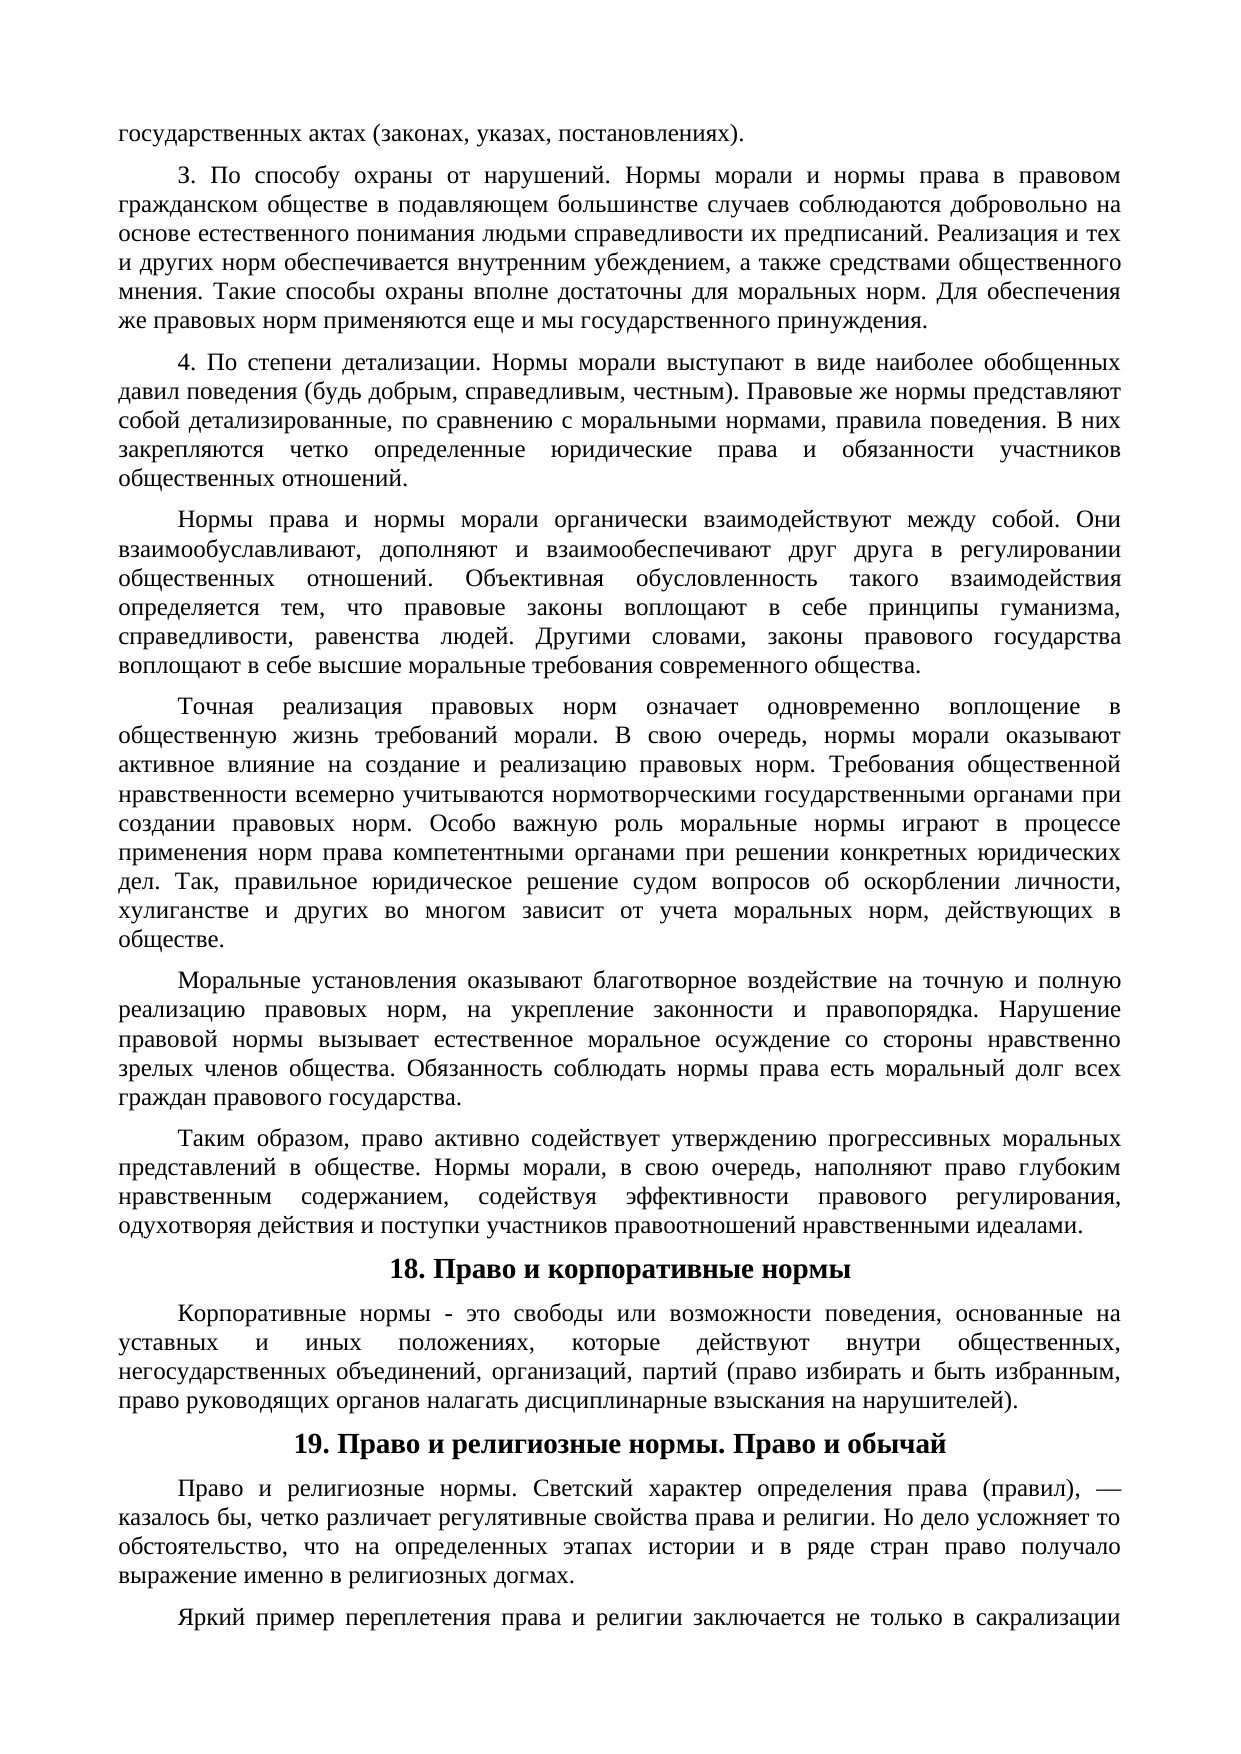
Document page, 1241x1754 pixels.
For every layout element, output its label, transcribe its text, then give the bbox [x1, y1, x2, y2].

text Точная реализация правовых норм означает одновременно воплощение в общественную жизнь требований морали. В свою очередь, нормы морали оказывают активное влияние на создание и реализацию правовых норм. Требования общественной нравственности всемерно учитываются нормотворческими государственными органами при создании правовых норм. Особо важную роль моральные нормы играют в процессе применения норм права компетентными органами при решении конкретных юридических дел. Так, правильное юридическое решение судом вопросов об оскорблении личности, хулиганстве и других во многом зависит от учета моральных норм, действующих в обществе. [118, 691, 1122, 953]
text Моральные установления оказывают благотворное воздействие на точную и полную реализацию правовых норм, на укрепление законности и правопорядка. Нарушение правовой нормы вызывает естественное моральное осуждение со стороны нравственно зрелых членов общества. Обязанность соблюдать нормы права есть моральный долг всех граждан правового государства. [118, 965, 1122, 1111]
text 18. Право и корпоративные нормы [118, 1252, 1122, 1285]
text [118, 118, 1122, 147]
text Корпоративные нормы - это свободы или возможности поведения, основанные на уставных и иных положениях, которые действуют внутри общественных, негосударственных объединений, организаций, партий (право избирать и быть избранным, право руководящих органов налагать дисциплинарные взыскания на нарушителей). [118, 1298, 1122, 1414]
text Право и религиозные нормы. Светский характер определения права (правил), — казалось бы, четко различает регулятивные свойства права и религии. Но дело усложняет то обстоятельство, что на определенных этапах истории и в ряде стран право получало выражение именно в религиозных догмах. [118, 1473, 1122, 1589]
text 19. Право и религиозные нормы. Право и обычай [118, 1427, 1122, 1460]
text З. По способу охраны от нарушений. Нормы морали и нормы права в правовом гражданском обществе в подавляющем большинстве случаев соблюдаются добровольно на основе естественного понимания людьми справедливости их предписаний. Реализация и тех и других норм обеспечивается внутренним убеждением, а также средствами общественного мнения. Такие способы охраны вполне достаточны для моральных норм. Для обеспечения же правовых норм применяются еще и мы государственного принуждения. [118, 160, 1122, 334]
text Таким образом, право активно содействует утверждению прогрессивных моральных представлений в обществе. Нормы морали, в свою очередь, наполняют право глубоким нравственным содержанием, содействуя эффективности правового регулирования, одухотворяя действия и поступки участников правоотношений нравственными идеалами. [118, 1123, 1122, 1239]
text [118, 1601, 1122, 1631]
text Нормы права и нормы морали органически взаимодействуют между собой. Они взаимообуславливают, дополняют и взаимообеспечивают друг друга в регулировании общественных отношений. Объективная обусловленность такого взаимодействия определяется тем, что правовые законы воплощают в себе принципы гуманизма, справедливости, равенства людей. Другими словами, законы правового государства воплощают в себе высшие моральные требования современного общества. [118, 504, 1122, 679]
text 4. По степени детализации. Нормы морали выступают в виде наиболее обобщенных давил поведения (будь добрым, справедливым, честным). Правовые же нормы представляют собой детализированные, по сравнению с моральными нормами, правила поведения. В них закрепляются четко определенные юридические права и обязанности участников общественных отношений. [118, 347, 1122, 492]
